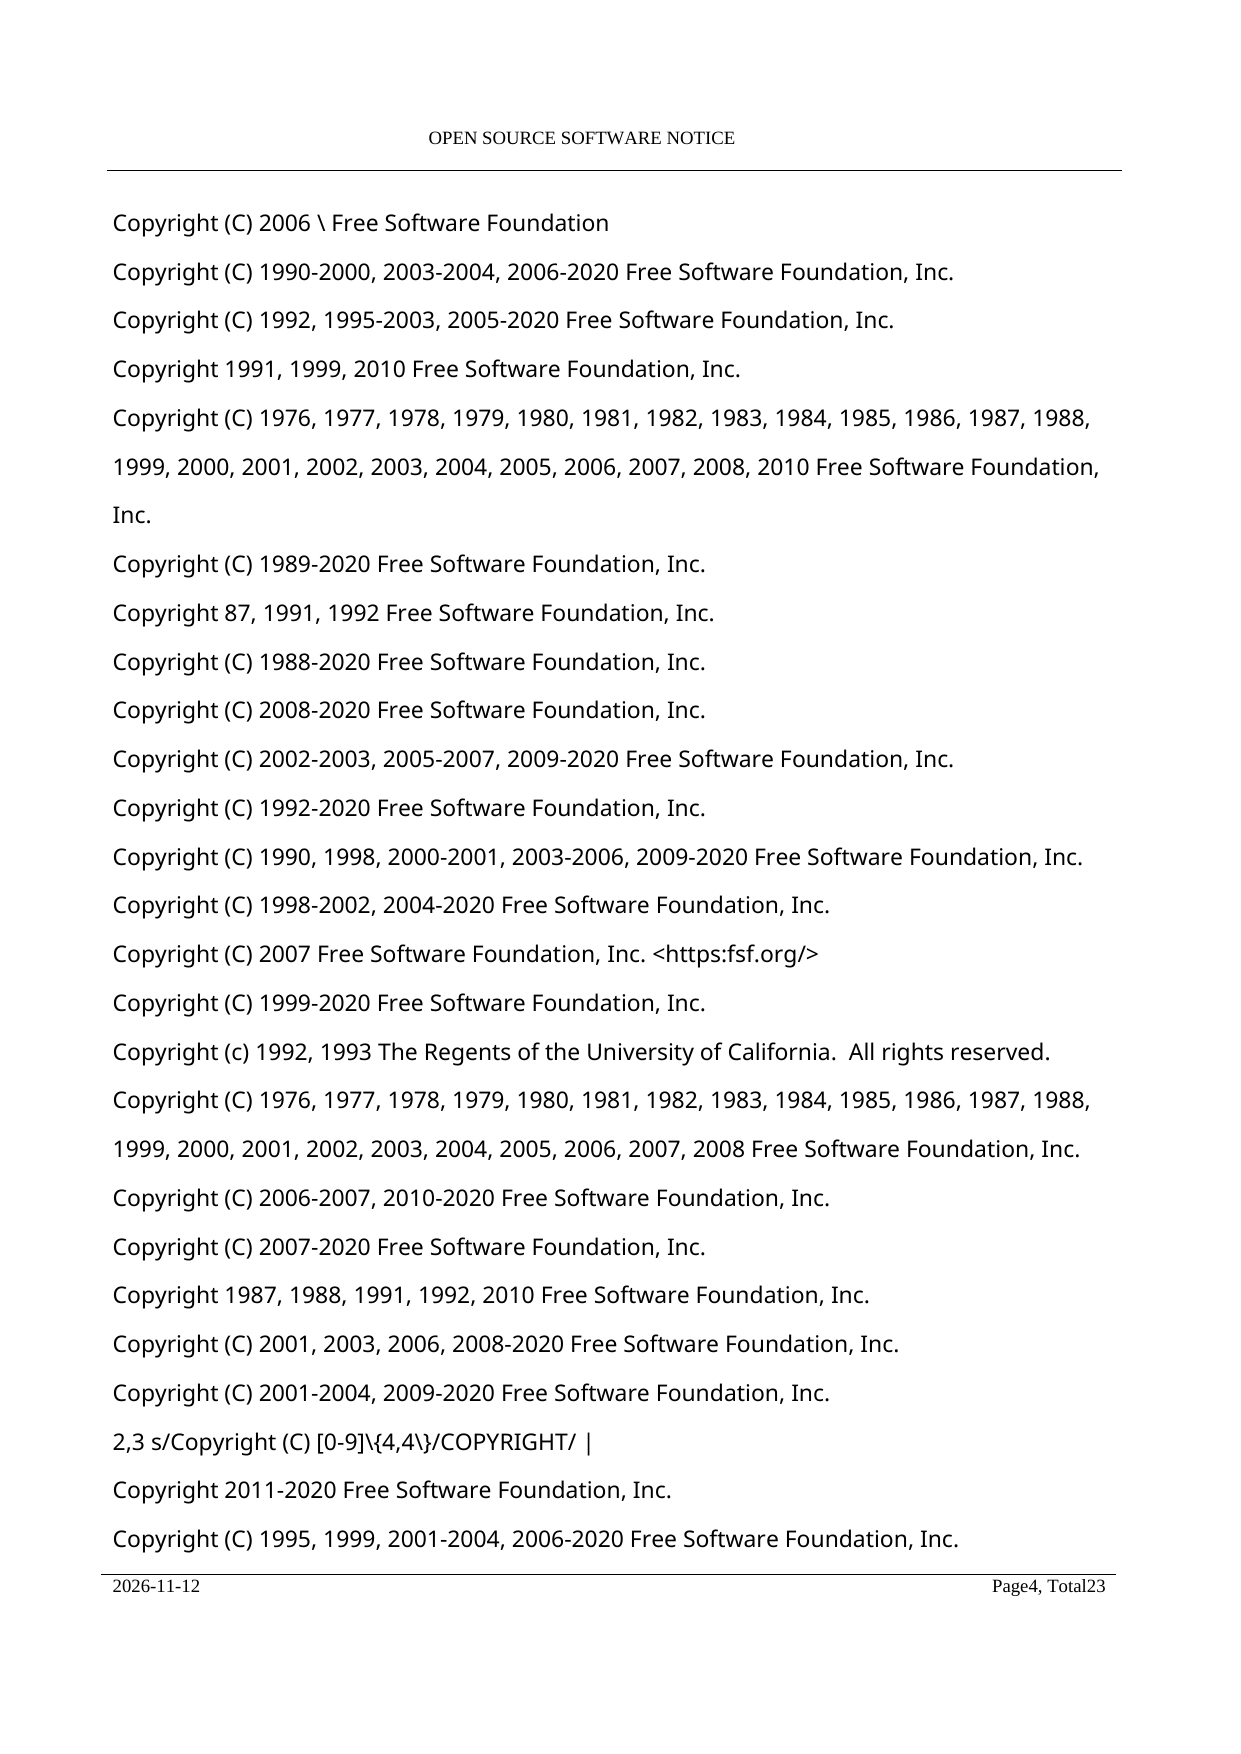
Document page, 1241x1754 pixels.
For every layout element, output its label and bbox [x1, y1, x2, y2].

text [112, 206, 1128, 1555]
